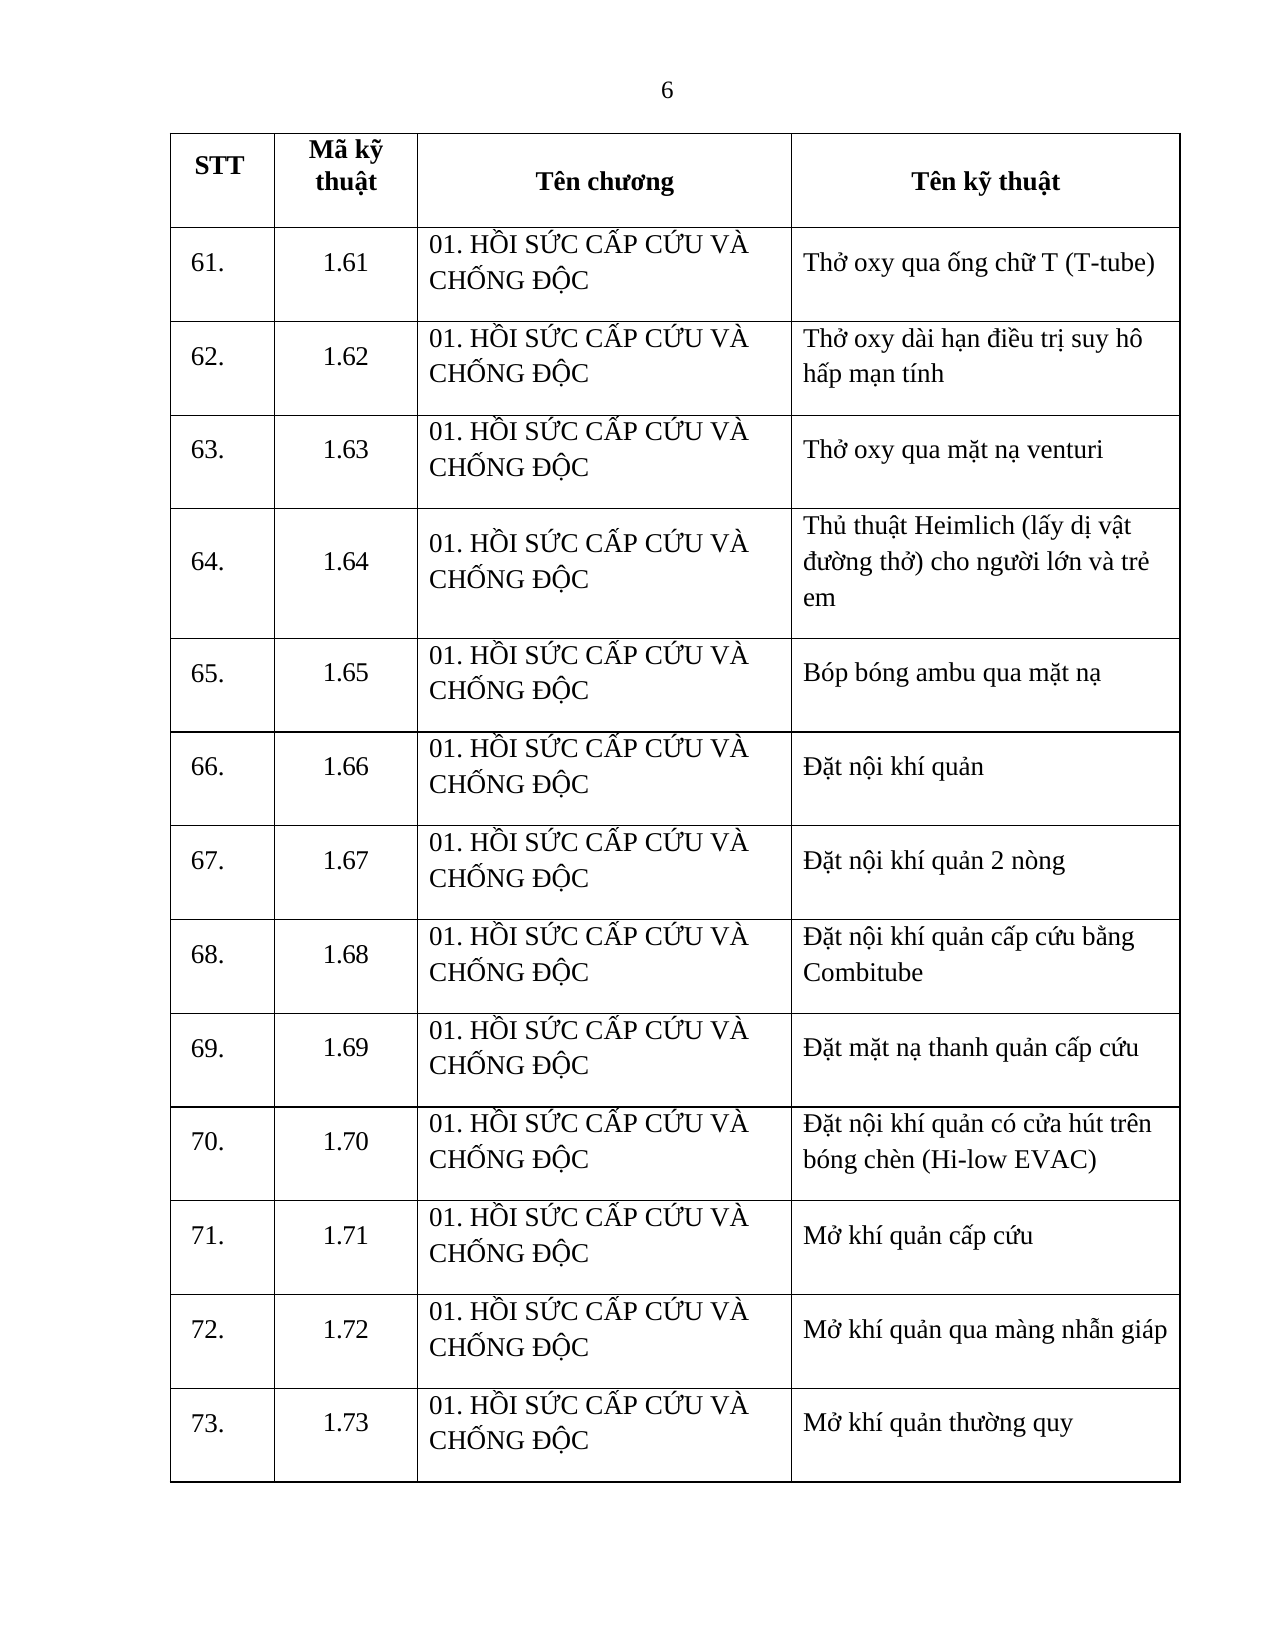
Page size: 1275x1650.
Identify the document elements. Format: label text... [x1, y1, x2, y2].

table_cell 01. HỒI SỨC CẤP CỨU VÀ CHỐNG ĐỘC [418, 322, 791, 414]
table_cell [171, 228, 274, 321]
table_cell [171, 733, 274, 825]
table_cell [171, 639, 274, 731]
table_cell [171, 322, 274, 414]
table_cell 01. HỒI SỨC CẤP CỨU VÀ CHỐNG ĐỘC [418, 416, 791, 508]
table_cell 01. HỒI SỨC CẤP CỨU VÀ CHỐNG ĐỘC [418, 826, 791, 919]
table_cell Mở khí quản thường quy [792, 1389, 1179, 1481]
table_header Tên chương [418, 134, 791, 227]
table_cell 01. HỒI SỨC CẤP CỨU VÀ CHỐNG ĐỘC [418, 639, 791, 731]
table_cell Đặt nội khí quản cấp cứu bằng Combitube [792, 920, 1179, 1013]
table_cell [171, 509, 274, 638]
table_cell 1.73 [275, 1389, 417, 1481]
table_cell 01. HỒI SỨC CẤP CỨU VÀ CHỐNG ĐỘC [418, 1389, 791, 1481]
table_header Tên kỹ thuật [792, 134, 1179, 227]
table_cell 01. HỒI SỨC CẤP CỨU VÀ CHỐNG ĐỘC [418, 1108, 791, 1200]
table_cell [171, 1014, 274, 1106]
table_cell Thở oxy qua mặt nạ venturi [792, 416, 1179, 508]
table_cell 01. HỒI SỨC CẤP CỨU VÀ CHỐNG ĐỘC [418, 1295, 791, 1388]
table_cell Mở khí quản qua màng nhẫn giáp [792, 1295, 1179, 1388]
table_cell [171, 1295, 274, 1388]
table_cell [171, 1201, 274, 1294]
table_cell [171, 826, 274, 919]
table_cell Mở khí quản cấp cứu [792, 1201, 1179, 1294]
table_cell 1.63 [275, 416, 417, 508]
table_cell 1.72 [275, 1295, 417, 1388]
table_cell Thủ thuật Heimlich (lấy dị vật đường thở) cho người lớn và trẻ em [792, 509, 1179, 638]
table_cell 1.71 [275, 1201, 417, 1294]
table_header STT [171, 134, 274, 227]
table_cell [171, 1108, 274, 1200]
table_cell 01. HỒI SỨC CẤP CỨU VÀ CHỐNG ĐỘC [418, 1201, 791, 1294]
table_cell 01. HỒI SỨC CẤP CỨU VÀ CHỐNG ĐỘC [418, 228, 791, 321]
table_cell Đặt nội khí quản [792, 733, 1179, 825]
table_cell Bóp bóng ambu qua mặt nạ [792, 639, 1179, 731]
table_cell Đặt nội khí quản 2 nòng [792, 826, 1179, 919]
table_cell [171, 416, 274, 508]
table_cell 1.68 [275, 920, 417, 1013]
table_cell [171, 1389, 274, 1481]
table_header Mã kỹ thuật [275, 134, 417, 227]
table_cell [171, 920, 274, 1013]
table_cell 01. HỒI SỨC CẤP CỨU VÀ CHỐNG ĐỘC [418, 920, 791, 1013]
table_cell Đặt nội khí quản có cửa hút trên bóng chèn (Hi-low EVAC) [792, 1108, 1179, 1200]
table_cell 1.69 [275, 1014, 417, 1106]
table_cell 1.61 [275, 228, 417, 321]
table_cell 1.65 [275, 639, 417, 731]
table_cell Đặt mặt nạ thanh quản cấp cứu [792, 1014, 1179, 1106]
table_cell 1.64 [275, 509, 417, 638]
table_cell 01. HỒI SỨC CẤP CỨU VÀ CHỐNG ĐỘC [418, 509, 791, 638]
table_cell 1.70 [275, 1108, 417, 1200]
table_cell 1.62 [275, 322, 417, 414]
table_cell 1.67 [275, 826, 417, 919]
table_cell 01. HỒI SỨC CẤP CỨU VÀ CHỐNG ĐỘC [418, 733, 791, 825]
table_cell Thở oxy qua ống chữ T (T-tube) [792, 228, 1179, 321]
table_cell 1.66 [275, 733, 417, 825]
table_cell Thở oxy dài hạn điều trị suy hô hấp mạn tính [792, 322, 1179, 414]
table_cell 01. HỒI SỨC CẤP CỨU VÀ CHỐNG ĐỘC [418, 1014, 791, 1106]
